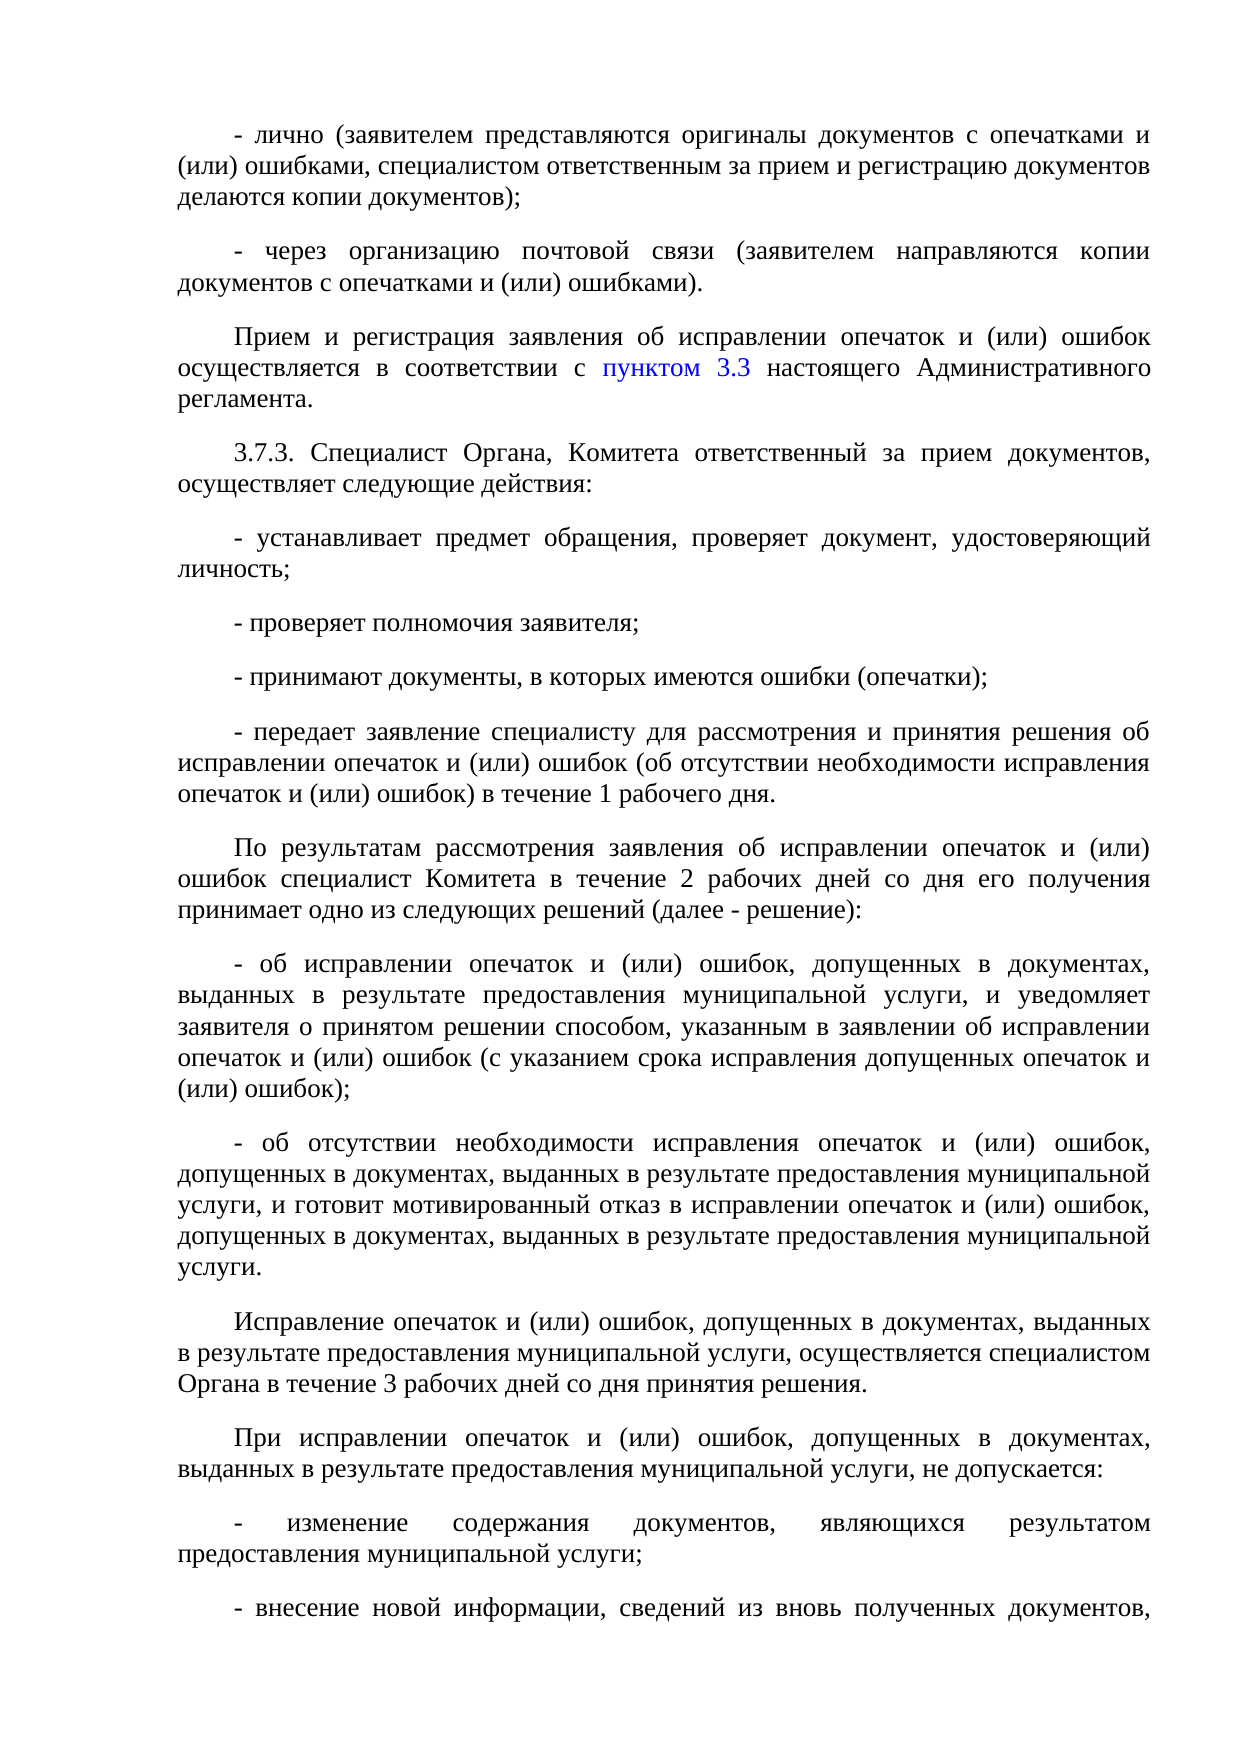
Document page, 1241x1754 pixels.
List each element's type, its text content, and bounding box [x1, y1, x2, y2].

text Исправление опечаток и (или) ошибок, допущенных в документах, выданных в результате предоставления муниципальной услуги, осуществляется специалистом Органа в течение 3 рабочих дней со дня принятия решения. [177, 1304, 1152, 1398]
text - устанавливает предмет обращения, проверяет документ, удостоверяющий личность; [177, 521, 1152, 583]
text 3.7.3. Специалист Органа, Комитета ответственный за прием документов, осуществляет следующие действия: [177, 436, 1152, 498]
text По результатам рассмотрения заявления об исправлении опечаток и (или) ошибок специалист Комитета в течение 2 рабочих дней со дня его получения принимает одно из следующих решений (далее - решение): [177, 831, 1152, 924]
text - об исправлении опечаток и (или) ошибок, допущенных в документах, выданных в результате предоставления муниципальной услуги, и уведомляет заявителя о принятом решении способом, указанным в заявлении об исправлении опечаток и (или) ошибок (с указанием срока исправления допущенных опечаток и (или) ошибок); [177, 947, 1152, 1103]
text При исправлении опечаток и (или) ошибок, допущенных в документах, выданных в результате предоставления муниципальной услуги, не допускается: [177, 1421, 1152, 1483]
text - передает заявление специалисту для рассмотрения и принятия решения об исправлении опечаток и (или) ошибок (об отсутствии необходимости исправления опечаток и (или) ошибок) в течение 1 рабочего дня. [177, 714, 1152, 808]
text - лично (заявителем представляются оригиналы документов с опечатками и (или) ошибками, специалистом ответственным за прием и регистрацию документов делаются копии документов); [177, 118, 1152, 212]
text Прием и регистрация заявления об исправлении опечаток и (или) ошибок осуществляется в соответствии с пунктом 3.3 настоящего Административного регламента. [177, 320, 1152, 413]
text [177, 1591, 1152, 1622]
text - принимают документы, в которых имеются ошибки (опечатки); [177, 661, 1152, 692]
text - через организацию почтовой связи (заявителем направляются копии документов с опечатками и (или) ошибками). [177, 234, 1152, 297]
text - изменение содержания документов, являющихся результатом предоставления муниципальной услуги; [177, 1506, 1152, 1568]
text - проверяет полномочия заявителя; [177, 606, 1152, 638]
text - об отсутствии необходимости исправления опечаток и (или) ошибок, допущенных в документах, выданных в результате предоставления муниципальной услуги, и готовит мотивированный отказ в исправлении опечаток и (или) ошибок, допущенных в документах, выданных в результате предоставления муниципальной услуги. [177, 1126, 1152, 1282]
